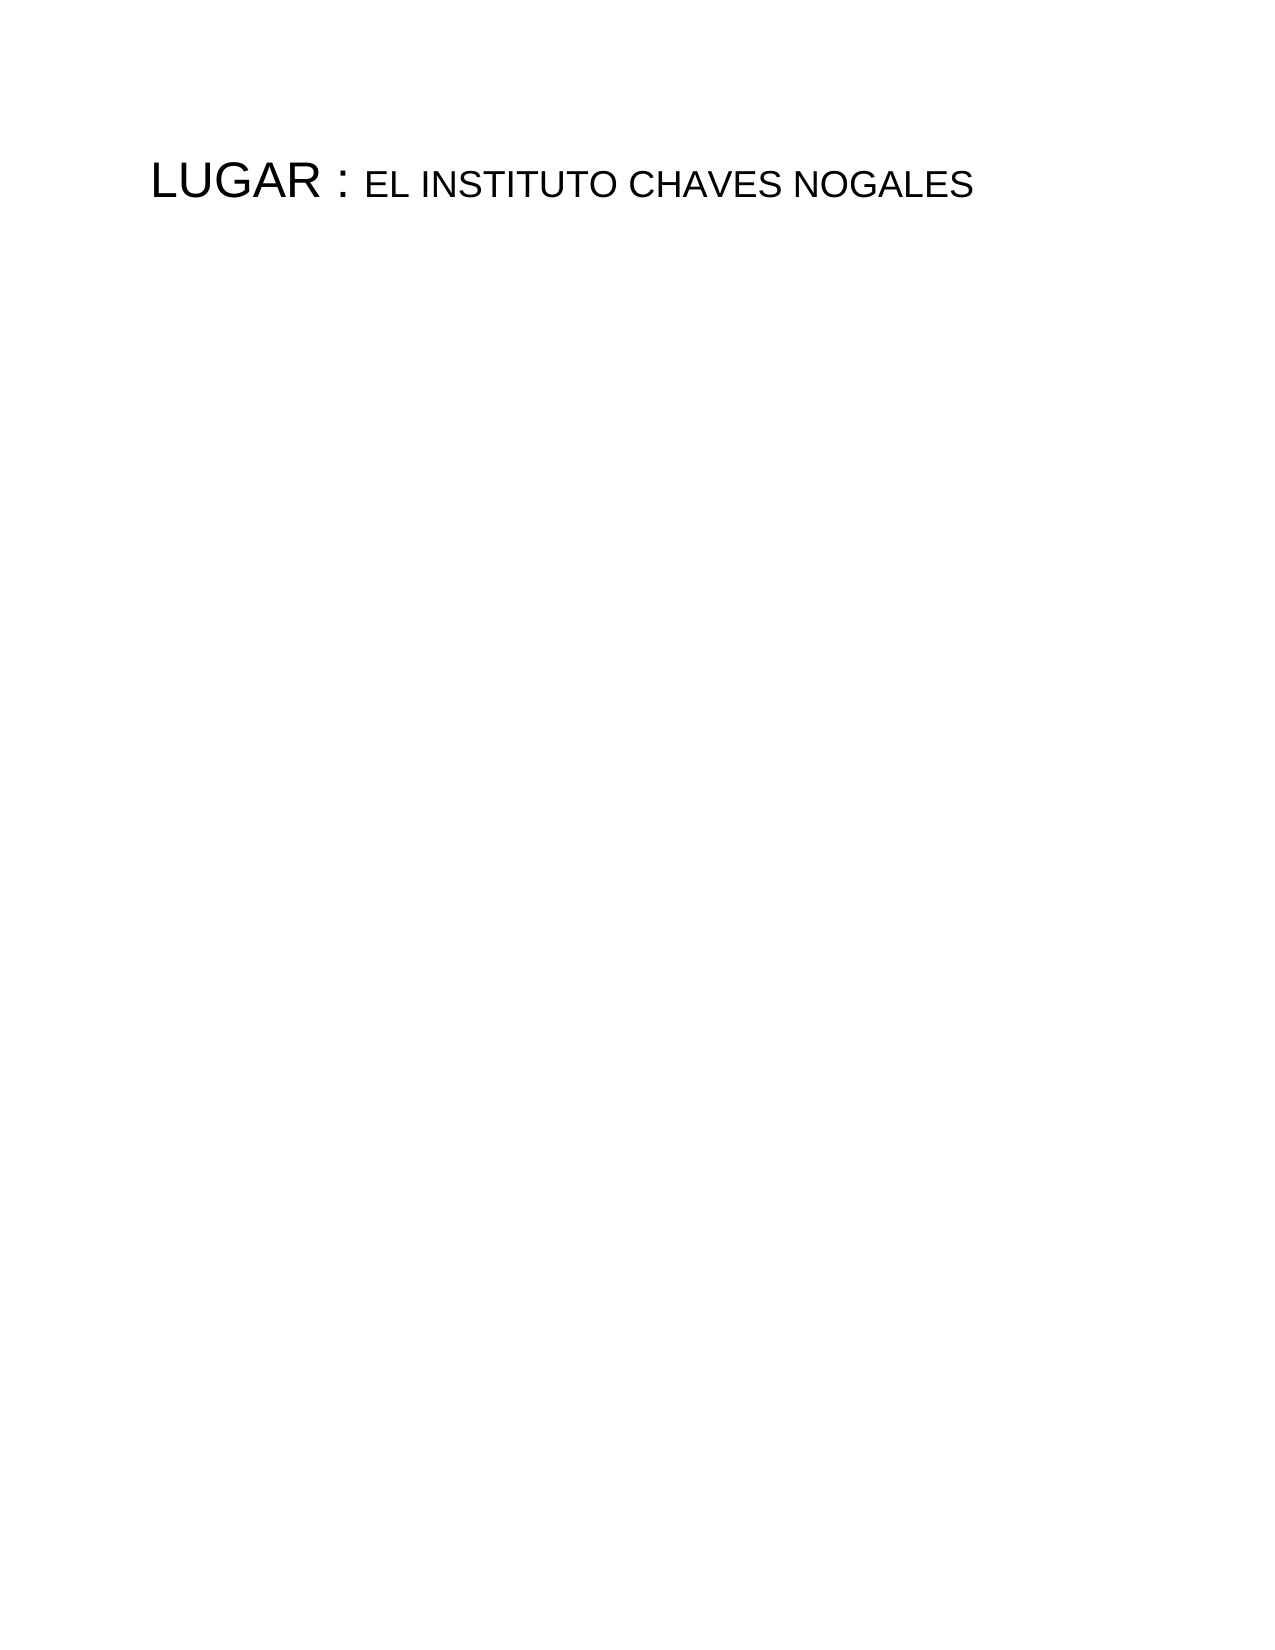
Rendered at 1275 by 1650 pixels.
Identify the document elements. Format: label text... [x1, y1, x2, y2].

text LUGAR : EL INSTITUTO CHAVES NOGALES [150, 150, 1125, 207]
